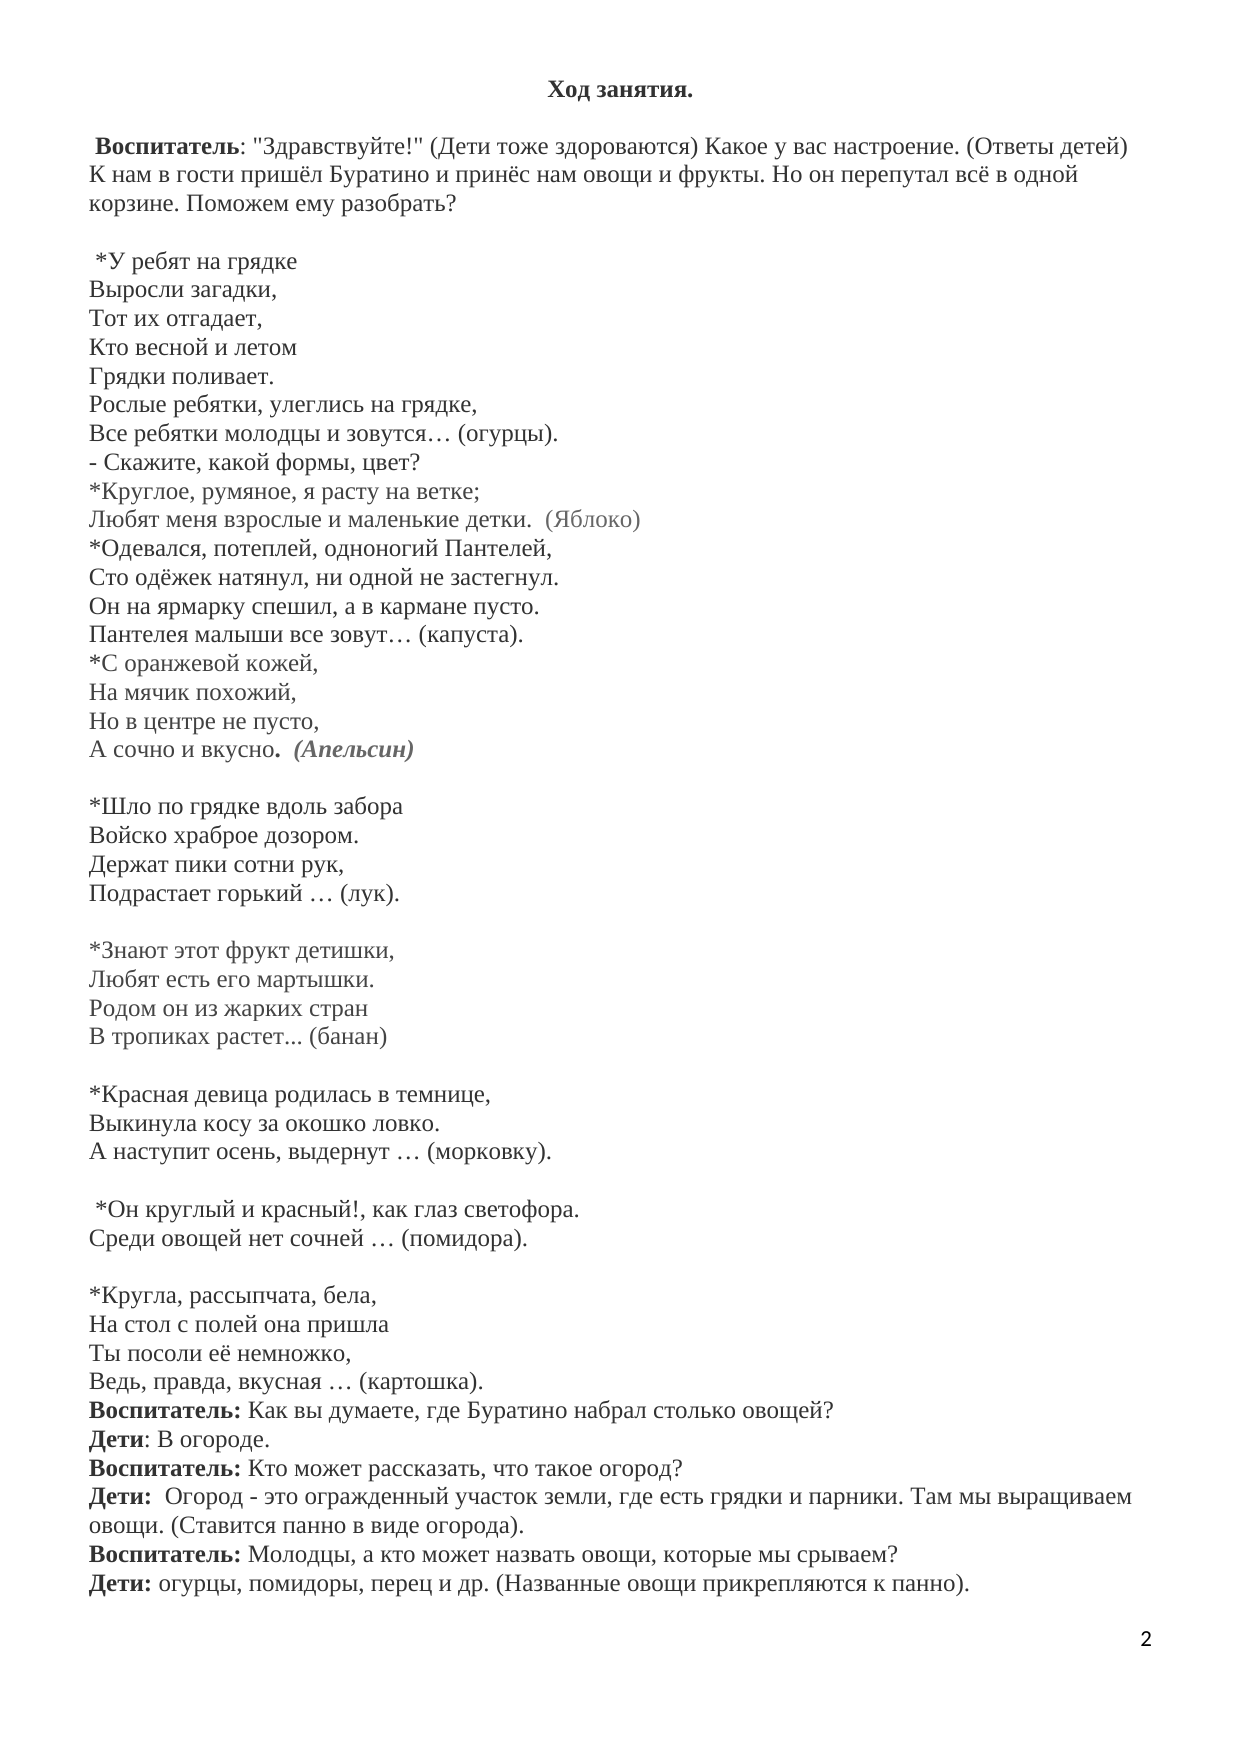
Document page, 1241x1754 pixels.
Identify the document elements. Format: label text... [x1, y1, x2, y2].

text *Круглое, румяное, я расту на ветке; Любят меня взрослые и маленькие детки. (Яблоко) [89, 476, 1152, 533]
text Дети: огурцы, помидоры, перец и др. (Названные овощи прикрепляются к панно). [89, 1568, 1152, 1596]
text *Шло по грядке вдоль забора Войско храброе дозором. Держат пики сотни рук, Подрастает горький … (лук). [89, 791, 1152, 906]
text Воспитатель: Молодцы, а кто может назвать овощи, которые мы срываем? [89, 1539, 1152, 1568]
text *Знают этот фрукт детишки, Любят есть его мартышки. Родом он из жарких стран В тропиках растет... (банан) [374, 935, 1152, 1050]
text Воспитатель: Как вы думаете, где Буратино набрал столько овощей? [89, 1395, 1152, 1424]
text *Кругла, рассыпчата, бела, На стол с полей она пришла Ты посоли её немножко, Ведь, правда, вкусная … (картошка). [89, 1280, 1152, 1395]
text - Скажите, какой формы, цвет? [89, 447, 1152, 476]
text Воспитатель: Кто может рассказать, что такое огород? [89, 1453, 1152, 1481]
text К нам в гости пришёл Буратино и принёс нам овощи и фрукты. Но он перепутал всё в одной корзине. Поможем ему разобрать? [89, 159, 1152, 217]
text Дети: Огород - это огражденный участок земли, где есть грядки и парники. Там мы выращиваем овощи. (Ставится панно в виде огорода). [89, 1481, 1152, 1539]
text *С оранжевой кожей, На мячик похожий, Но в центре не пусто, А сочно и вкусно. (Апельсин) [89, 648, 1152, 791]
text *У ребят на грядке Выросли загадки, Тот их отгадает, Кто весной и летом Грядки поливает. Рослые ребятки, улеглись на грядке, Все ребятки молодцы и зовутся… (огурцы). [89, 246, 1152, 447]
text Ход занятия. [89, 74, 1152, 103]
text *Красная девица родилась в темнице, Выкинула косу за окошко ловко. А наступит осень, выдернут … (морковку). [89, 1079, 1152, 1165]
text *Одевался, потеплей, одноногий Пантелей, Сто одёжек натянул, ни одной не застегнул. Он на ярмарку спешил, а в кармане пусто. Пантелея малыши все зовут… (капуста). [89, 533, 1152, 648]
text Дети: В огороде. [89, 1424, 1152, 1453]
text *Он круглый и красный!, как глаз светофора. Среди овощей нет сочней … (помидора). [89, 1194, 1152, 1251]
text Воспитатель: "Здравствуйте!" (Дети тоже здороваются) Какое у вас настроение. (Ответы детей) [89, 131, 1152, 159]
